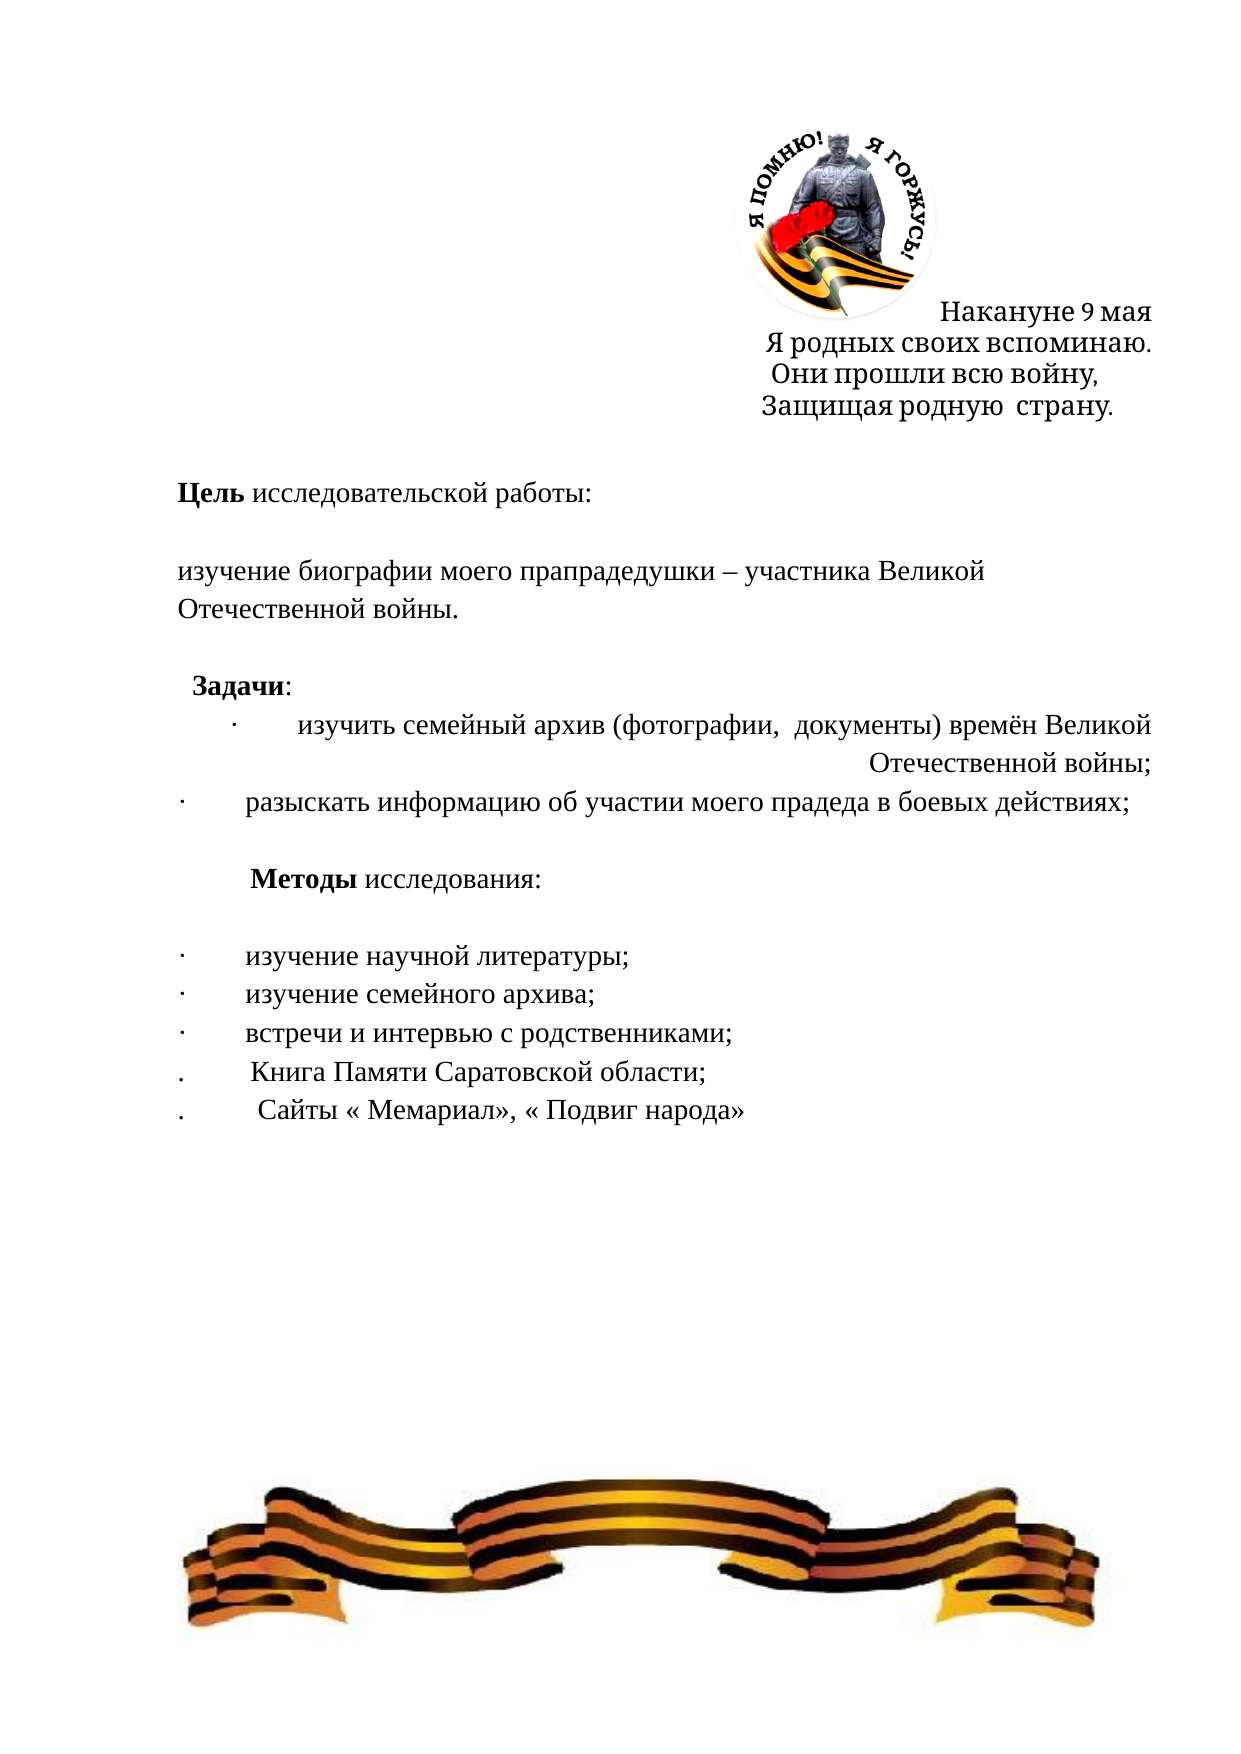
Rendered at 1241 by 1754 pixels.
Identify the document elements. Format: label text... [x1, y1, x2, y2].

text . Сайты « Мемариал», « Подвиг народа» [177, 1092, 1152, 1126]
text · встречи и интервью с родственниками; [177, 1015, 1152, 1049]
text Защищая родную страну. [177, 391, 1152, 422]
text Накануне 9 мая [177, 118, 1152, 328]
text Задачи: [177, 668, 1152, 702]
text Они прошли всю войну, [177, 359, 1152, 391]
picture [177, 1465, 1126, 1658]
text · изучение семейного архива; [177, 977, 1152, 1010]
text Я родных своих вспоминаю. [177, 328, 1152, 359]
text Методы исследования: [177, 861, 1152, 894]
text . Книга Памяти Саратовской области; [177, 1054, 1152, 1087]
text · изучить семейный архив (фотографии, документы) времён Великой Отечественной войны; [177, 707, 1152, 779]
text · изучение научной литературы; [177, 938, 1152, 972]
text Цель исследовательской работы: [177, 476, 1152, 509]
text изучение биографии моего прапрадедушки – участника Великой Отечественной войны. [177, 553, 1152, 625]
text · разыскать информацию об участии моего прадеда в боевых действиях; [177, 784, 1152, 817]
